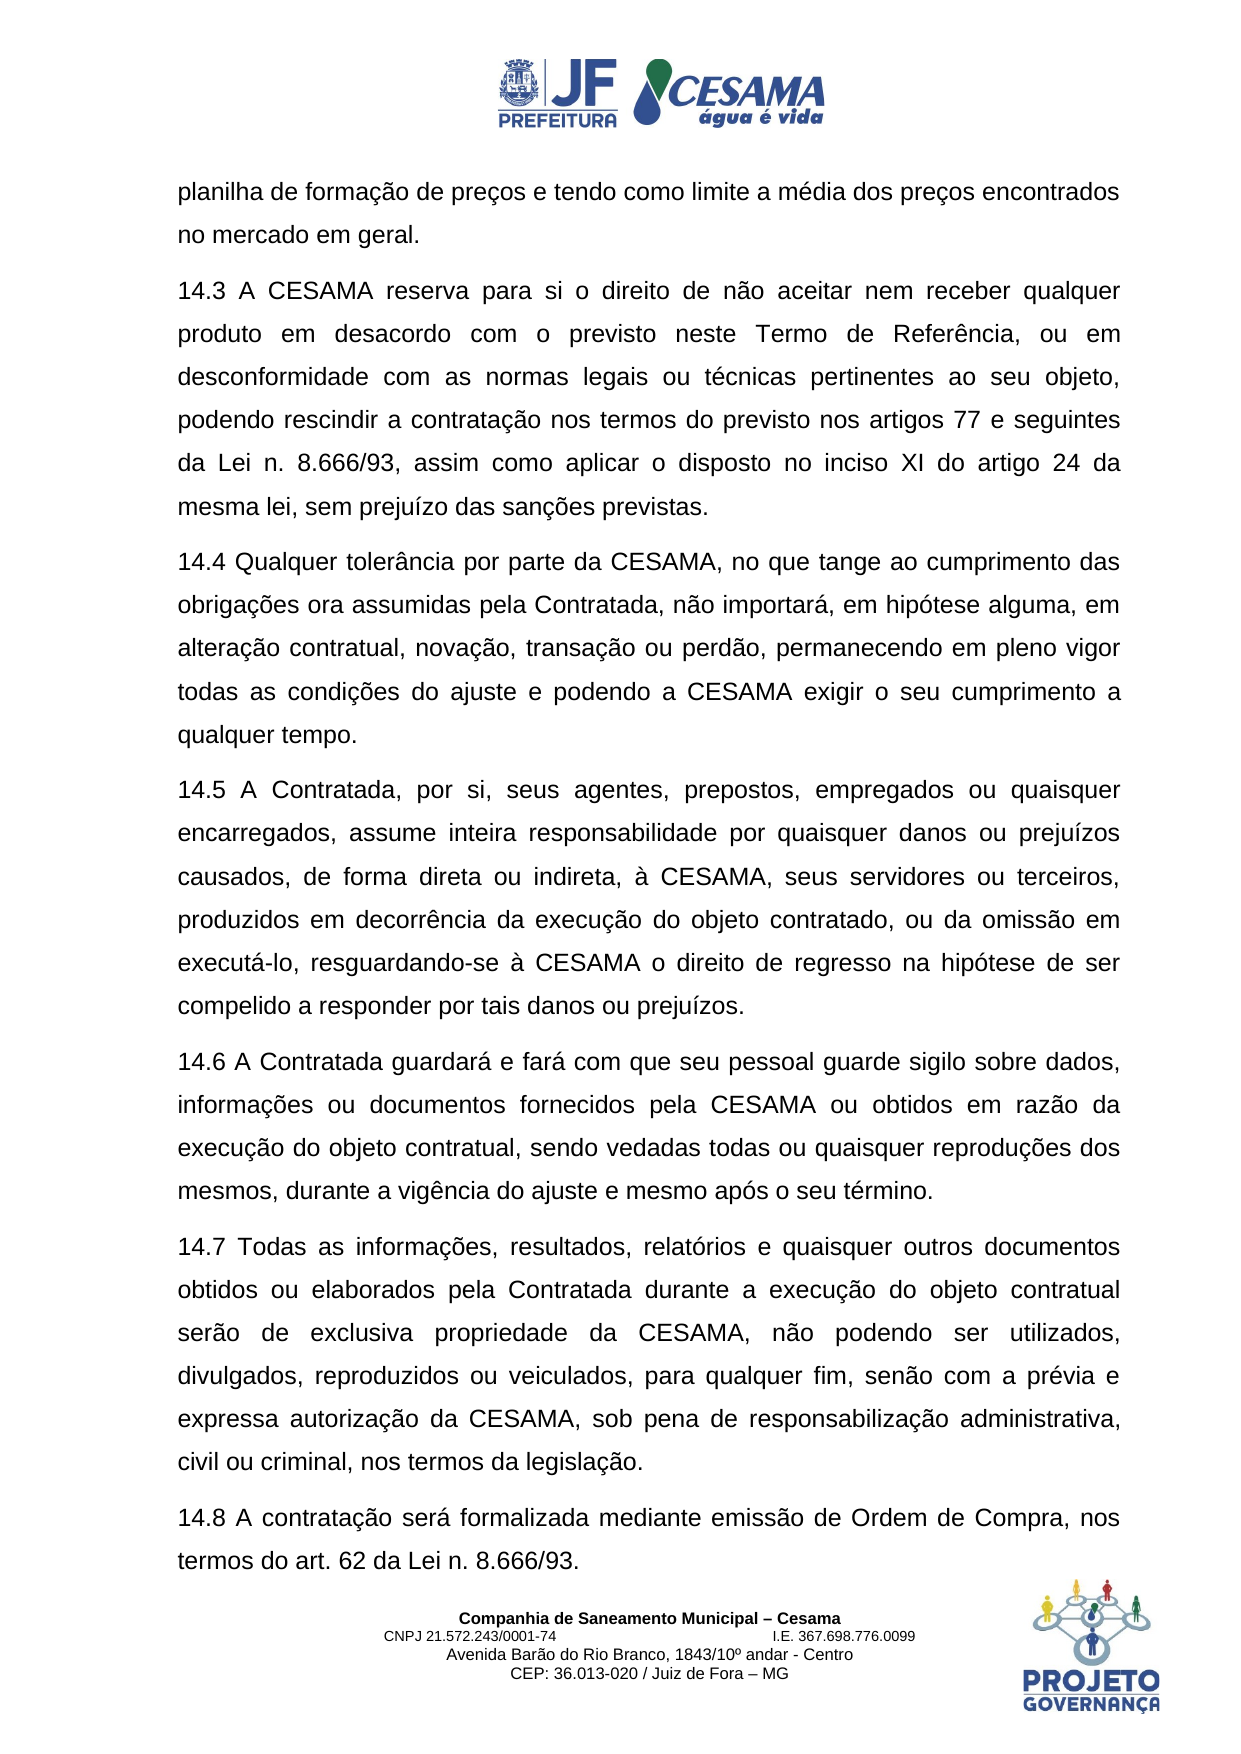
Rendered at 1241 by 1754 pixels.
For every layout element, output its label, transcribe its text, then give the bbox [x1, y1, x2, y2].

text 14.3 A CESAMA reserva para si o direito de não aceitar nem receber qualquer produto em desacordo com o previsto neste Termo de Referência, ou em desconformidade com as normas legais ou técnicas pertinentes ao seu objeto, podendo rescindir a contratação nos termos do previsto nos artigos 77 e seguintes da Lei n. 8.666/93, assim como aplicar o disposto no inciso XI do artigo 24 da mesma lei, sem prejuízo das sanções previstas. [177, 276, 1122, 520]
text 14.6 A Contratada guardará e fará com que seu pessoal guarde sigilo sobre dados, informações ou documentos fornecidos pela CESAMA ou obtidos em razão da execução do objeto contratual, sendo vedadas todas ou quaisquer reproduções dos mesmos, durante a vigência do ajuste e mesmo após o seu término. [177, 1047, 1122, 1205]
text 14.7 Todas as informações, resultados, relatórios e quaisquer outros documentos obtidos ou elaborados pela Contratada durante a execução do objeto contratual serão de exclusiva propriedade da CESAMA, não podendo ser utilizados, divulgados, reproduzidos ou veiculados, para qualquer fim, senão com a prévia e expressa autorização da CESAMA, sob pena de responsabilização administrativa, civil ou criminal, nos termos da legislação. [177, 1232, 1122, 1476]
text 14.5 A Contratada, por si, seus agentes, prepostos, empregados ou quaisquer encarregados, assume inteira responsabilidade por quaisquer danos ou prejuízos causados, de forma direta ou indireta, à CESAMA, seus servidores ou terceiros, produzidos em decorrência da execução do objeto contratado, ou da omissão em executá-lo, resguardando-se à CESAMA o direito de regresso na hipótese de ser compelido a responder por tais danos ou prejuízos. [177, 775, 1122, 1020]
picture [497, 59, 825, 128]
text 14.4 Qualquer tolerância por parte da CESAMA, no que tange ao cumprimento das obrigações ora assumidas pela Contratada, não importará, em hipótese alguma, em alteração contratual, novação, transação ou perdão, permanecendo em pleno vigor todas as condições do ajuste e podendo a CESAMA exigir o seu cumprimento a qualquer tempo. [177, 547, 1122, 748]
picture [1023, 1579, 1160, 1714]
text 14.8 A contratação será formalizada mediante emissão de Ordem de Compra, nos termos do art. 62 da Lei n. 8.666/93. [177, 1503, 1122, 1575]
